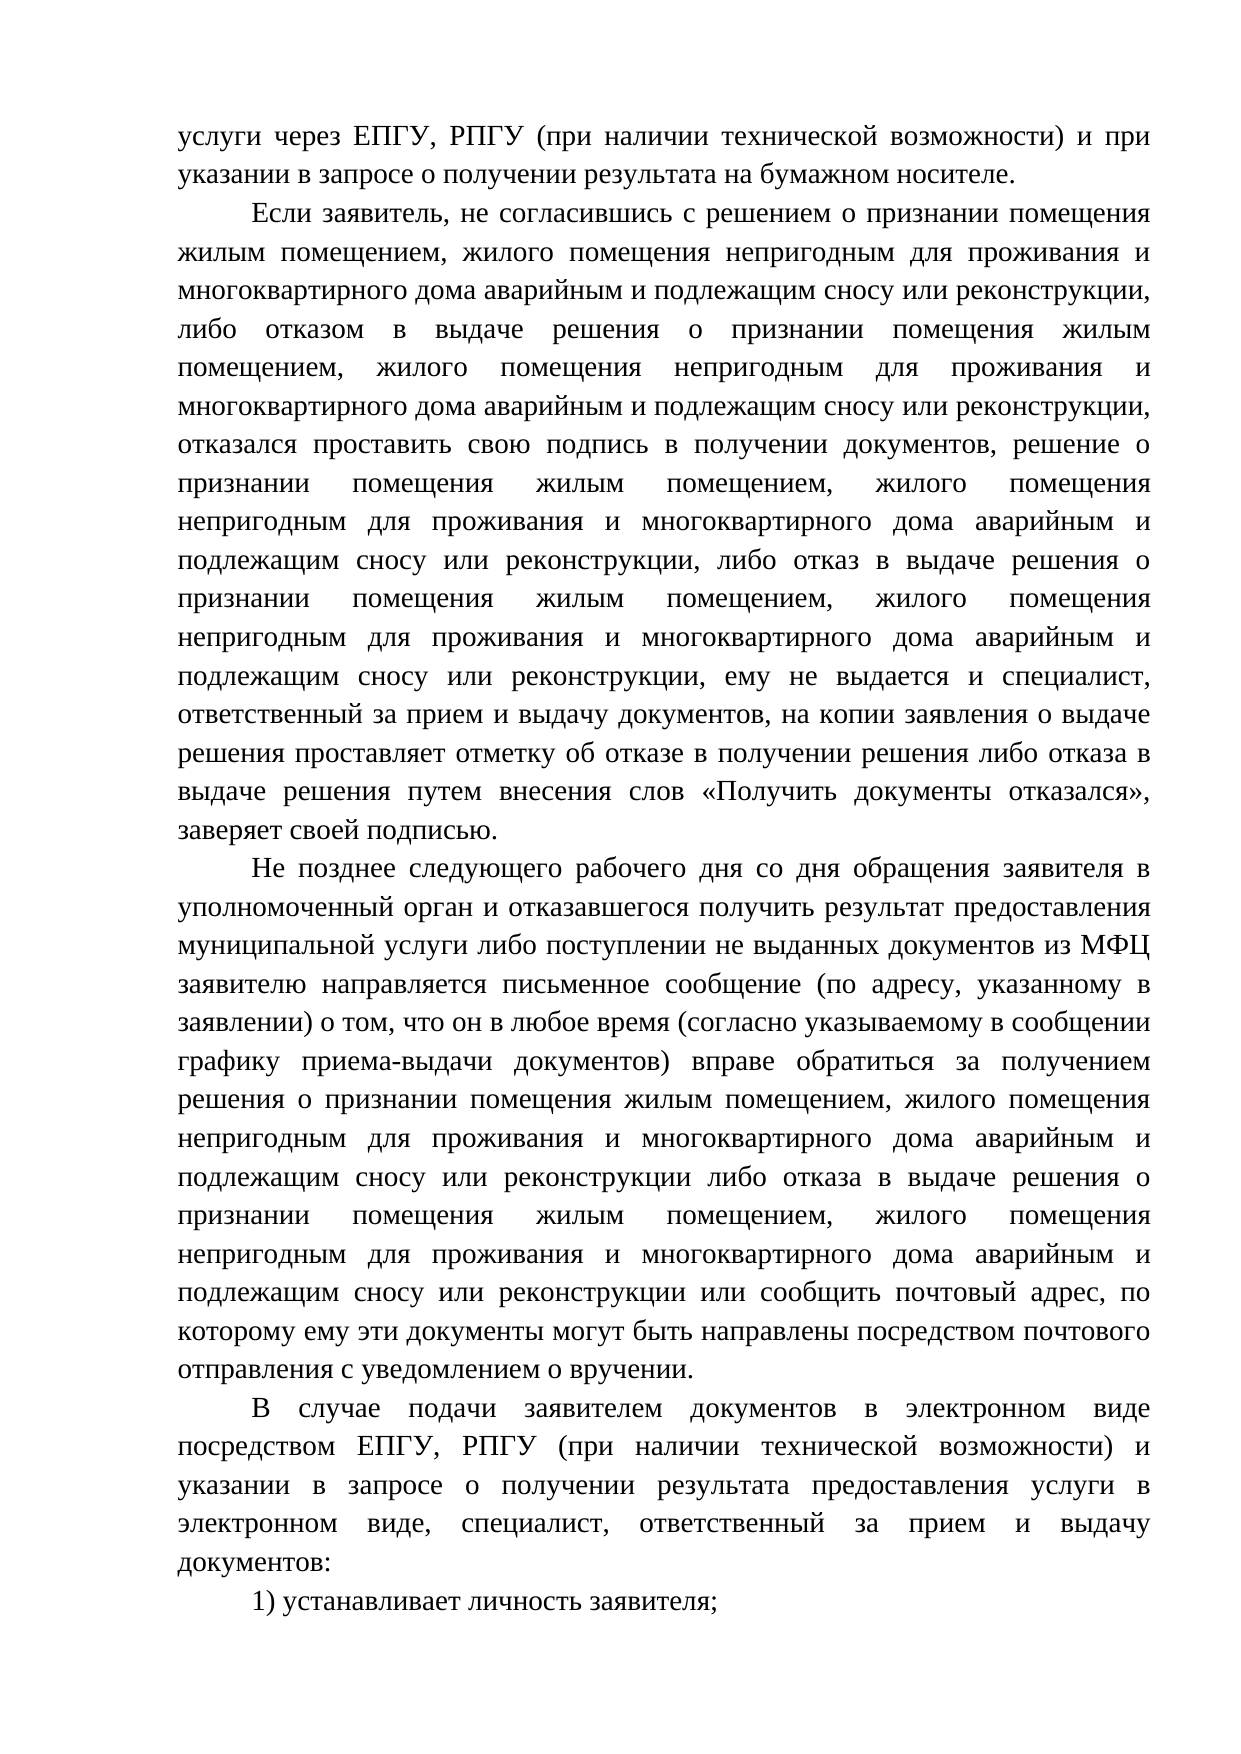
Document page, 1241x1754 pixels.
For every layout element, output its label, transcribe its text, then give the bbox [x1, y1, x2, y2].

text 1) устанавливает личность заявителя; [177, 1583, 1152, 1616]
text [177, 118, 1152, 190]
text Если заявитель, не согласившись с решением о признании помещения жилым помещением, жилого помещения непригодным для проживания и многоквартирного дома аварийным и подлежащим сносу или реконструкции, либо отказом в выдаче решения о признании помещения жилым помещением, жилого помещения непригодным для проживания и многоквартирного дома аварийным и подлежащим сносу или реконструкции, отказался проставить свою подпись в получении документов, решение о признании помещения жилым помещением, жилого помещения непригодным для проживания и многоквартирного дома аварийным и подлежащим сносу или реконструкции, либо отказ в выдаче решения о признании помещения жилым помещением, жилого помещения непригодным для проживания и многоквартирного дома аварийным и подлежащим сносу или реконструкции, ему не выдается и специалист, ответственный за прием и выдачу документов, на копии заявления о выдаче решения проставляет отметку об отказе в получении решения либо отказа в выдаче решения путем внесения слов «Получить документы отказался», заверяет своей подписью. [177, 195, 1152, 845]
text Не позднее следующего рабочего дня со дня обращения заявителя в уполномоченный орган и отказавшегося получить результат предоставления муниципальной услуги либо поступлении не выданных документов из МФЦ заявителю направляется письменное сообщение (по адресу, указанному в заявлении) о том, что он в любое время (согласно указываемому в сообщении графику приема-выдачи документов) вправе обратиться за получением решения о признании помещения жилым помещением, жилого помещения непригодным для проживания и многоквартирного дома аварийным и подлежащим сносу или реконструкции либо отказа в выдаче решения о признании помещения жилым помещением, жилого помещения непригодным для проживания и многоквартирного дома аварийным и подлежащим сносу или реконструкции или сообщить почтовый адрес, по которому ему эти документы могут быть направлены посредством почтового отправления с уведомлением о вручении. [177, 850, 1152, 1385]
text В случае подачи заявителем документов в электронном виде посредством ЕПГУ, РПГУ (при наличии технической возможности) и указании в запросе о получении результата предоставления услуги в электронном виде, специалист, ответственный за прием и выдачу документов: [177, 1390, 1152, 1578]
